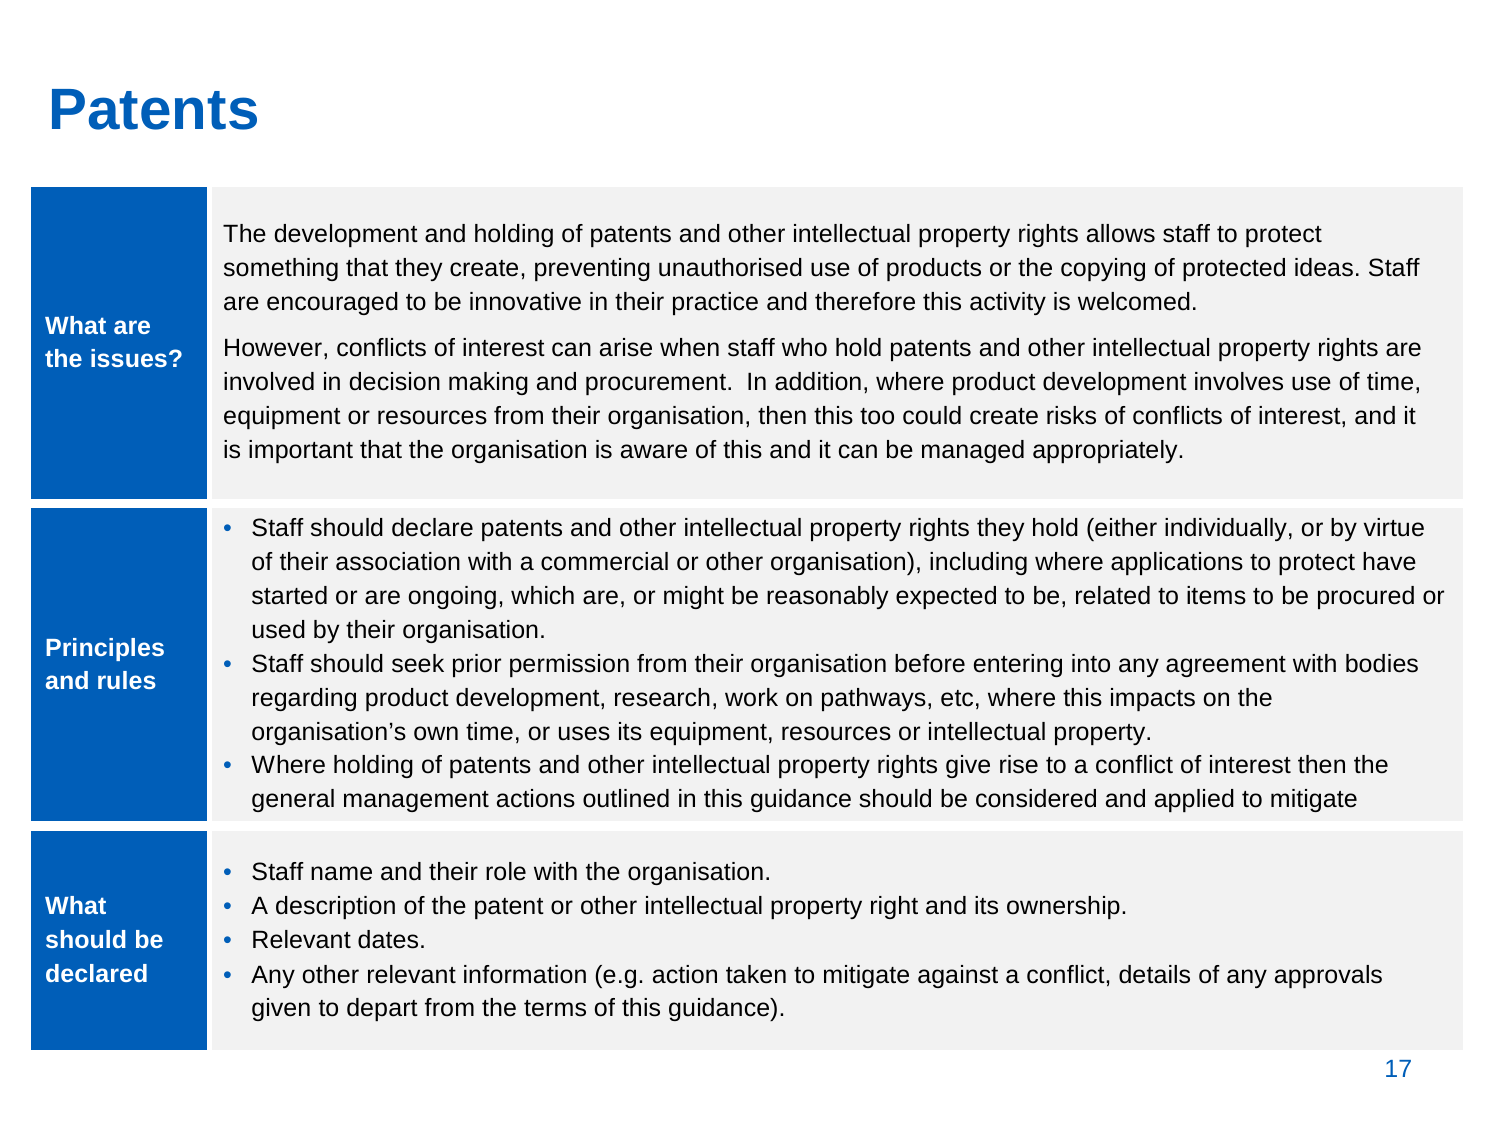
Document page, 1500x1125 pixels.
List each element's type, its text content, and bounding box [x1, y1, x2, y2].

text 17 [21, 1054, 1412, 1083]
table_cell Principles and rules [31, 508, 207, 821]
table_cell • Staff should declare patents and other intellectual property rights they hold (either individually, or by virtue of their association with a commercial or other organisation), including where applications to protect have started or are ongoing, which are, or might be reasonably expected to be, related to items to be procured or used by their organisation. • Staff should seek prior permission from their organisation before entering into any agreement with bodies regarding product development, research, work on pathways, etc, where this impacts on the organisation’s own time, or uses its equipment, resources or intellectual property. • Where holding of patents and other intellectual property rights give rise to a conflict of interest then the general management actions outlined in this guidance should be considered and applied to mitigate risks. [212, 508, 1463, 821]
table_cell What should be declared [31, 831, 207, 1050]
table_cell • Staff name and their role with the organisation. • A description of the patent or other intellectual property right and its ownership. • Relevant dates. • Any other relevant information (e.g. action taken to mitigate against a conflict, details of any approvals given to depart from the terms of this guidance). [212, 831, 1463, 1050]
table_header The development and holding of patents and other intellectual property rights allows staff to protect something that they create, preventing unauthorised use of products or the copying of protected ideas. Staff are encouraged to be innovative in their practice and therefore this activity is welcomed. However, conflicts of interest can arise when staff who hold patents and other intellectual property rights are involved in decision making and procurement. In addition, where product development involves use of time, equipment or resources from their organisation, then this too could create risks of conflicts of interest, and it is important that the organisation is aware of this and it can be managed appropriately. [212, 187, 1463, 499]
table_header What are the issues? [31, 187, 207, 499]
